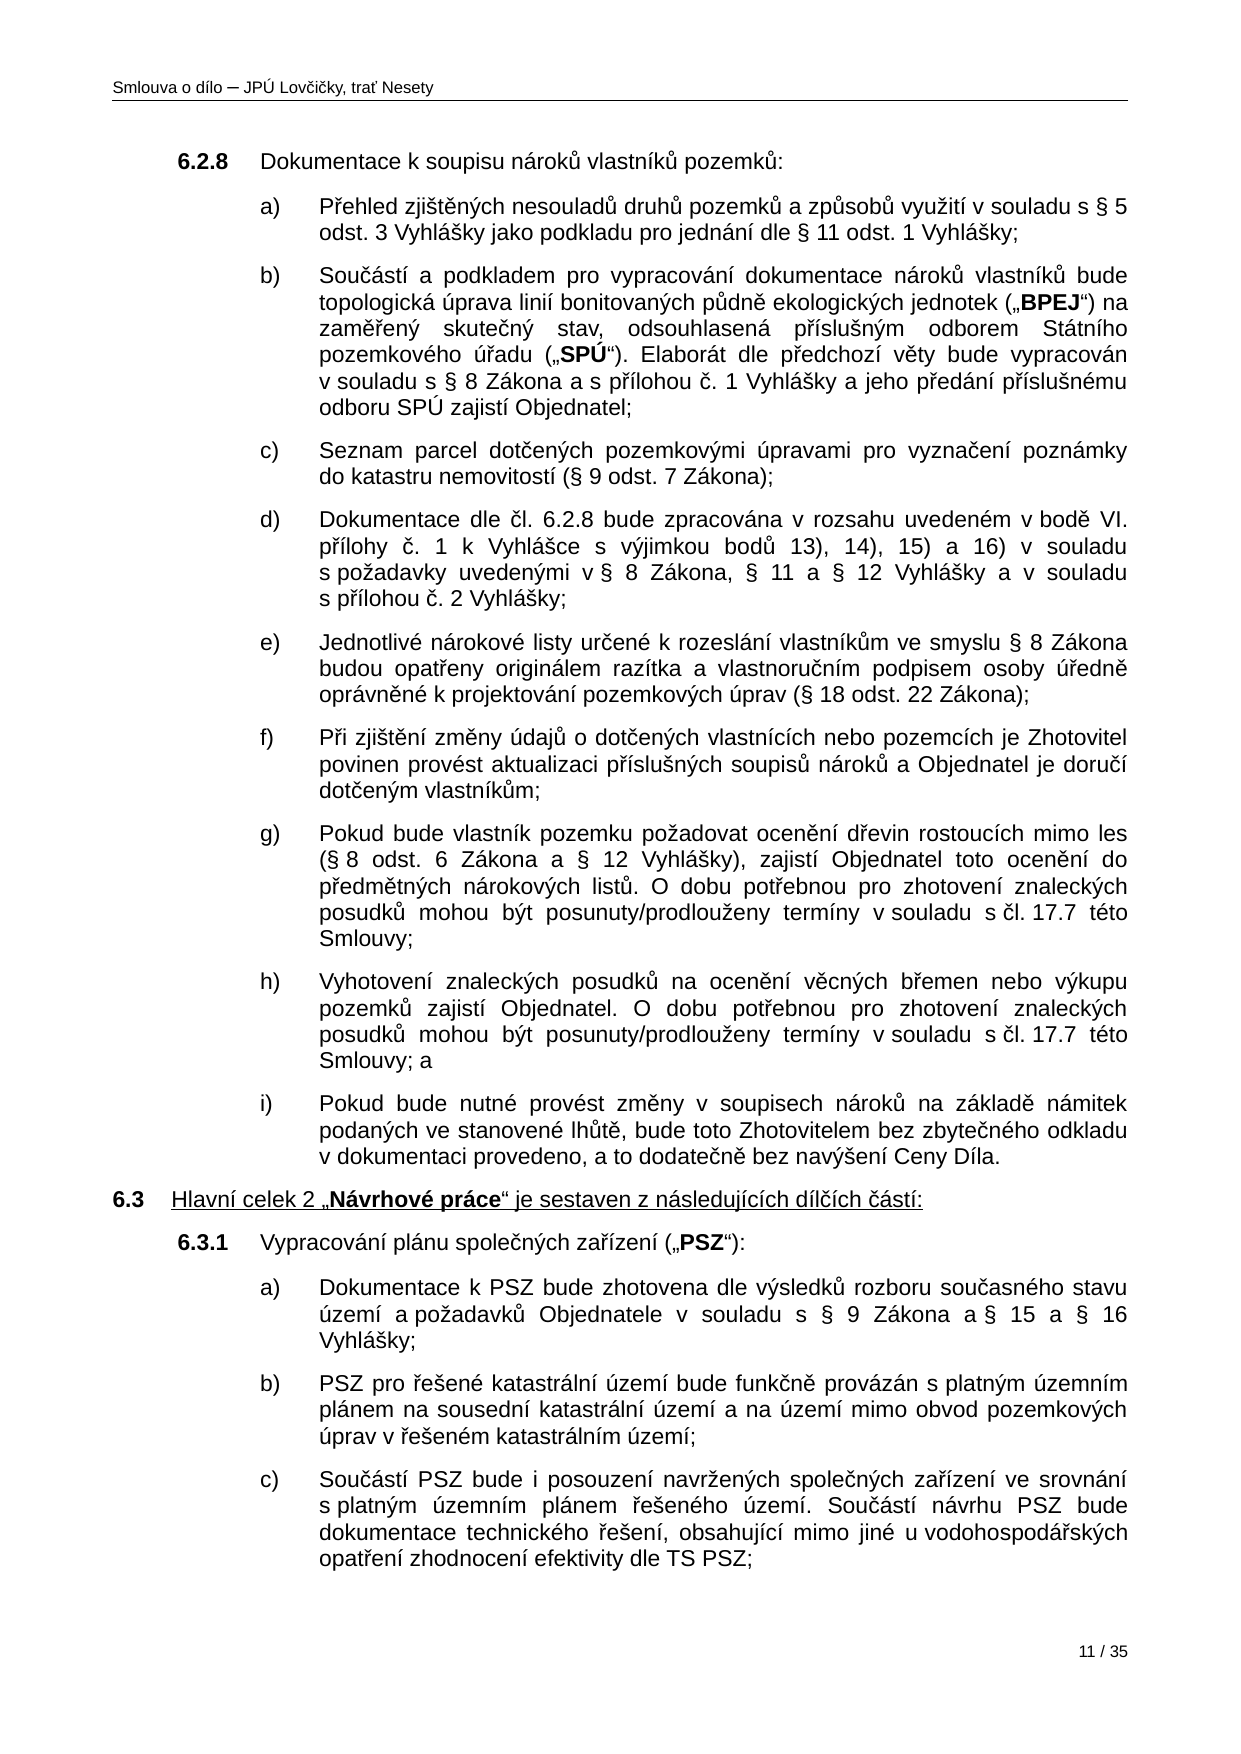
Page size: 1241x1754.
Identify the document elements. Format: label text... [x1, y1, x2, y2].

text Vypracování plánu společných zařízení („PSZ“): [177, 1229, 1128, 1256]
list Pokud bude nutné provést změny v soupisech nároků na základě námitek podaných ve stanovené lhůtě, bude toto Zhotovitelem bez zbytečného odkladu v dokumentaci provedeno, a to dodatečně bez navýšení Ceny Díla. [260, 1090, 1128, 1169]
list Vyhotovení znaleckých posudků na ocenění věcných břemen nebo výkupu pozemků zajistí Objednatel. O dobu potřebnou pro zhotovení znaleckých posudků mohou být posunuty/prodlouženy termíny v souladu s čl. 17.7 této Smlouvy; a [260, 968, 1128, 1074]
list Dokumentace dle čl. 6.2.8 bude zpracována v rozsahu uvedeném v bodě VI. přílohy č. 1 k Vyhlášce s výjimkou bodů 13), 14), 15) a 16) v souladu s požadavky uvedenými v § 8 Zákona, § 11 a § 12 Vyhlášky a v souladu s přílohou č. 2 Vyhlášky; [260, 506, 1128, 612]
list Při zjištění změny údajů o dotčených vlastnících nebo pozemcích je Zhotovitel povinen provést aktualizaci příslušných soupisů nároků a Objednatel je doručí dotčeným vlastníkům; [260, 724, 1128, 803]
list Pokud bude vlastník pozemku požadovat ocenění dřevin rostoucích mimo les (§ 8 odst. 6 Zákona a § 12 Vyhlášky), zajistí Objednatel toto ocenění do předmětných nárokových listů. O dobu potřebnou pro zhotovení znaleckých posudků mohou být posunuty/prodlouženy termíny v souladu s čl. 17.7 této Smlouvy; [260, 820, 1128, 952]
list PSZ pro řešené katastrální území bude funkčně provázán s platným územním plánem na sousední katastrální území a na území mimo obvod pozemkových úprav v řešeném katastrálním území; [260, 1370, 1128, 1449]
list Přehled zjištěných nesouladů druhů pozemků a způsobů využití v souladu s § 5 odst. 3 Vyhlášky jako podkladu pro jednání dle § 11 odst. 1 Vyhlášky; [260, 193, 1128, 246]
list Seznam parcel dotčených pozemkovými úpravami pro vyznačení poznámky do katastru nemovitostí (§ 9 odst. 7 Zákona); [260, 437, 1128, 490]
text Hlavní celek 2 „Návrhové práce“ je sestaven z následujících dílčích částí: [112, 1186, 1128, 1212]
text Dokumentace k soupisu nároků vlastníků pozemků: [177, 148, 1128, 174]
list Součástí PSZ bude i posouzení navržených společných zařízení ve srovnání s platným územním plánem řešeného území. Součástí návrhu PSZ bude dokumentace technického řešení, obsahující mimo jiné u vodohospodářských opatření zhodnocení efektivity dle TS PSZ; [260, 1466, 1128, 1571]
list Dokumentace k PSZ bude zhotovena dle výsledků rozboru současného stavu území a požadavků Objednatele v souladu s § 9 Zákona a § 15 a § 16 Vyhlášky; [260, 1274, 1128, 1353]
list Jednotlivé nárokové listy určené k rozeslání vlastníkům ve smyslu § 8 Zákona budou opatřeny originálem razítka a vlastnoručním podpisem osoby úředně oprávněné k projektování pozemkových úprav (§ 18 odst. 22 Zákona); [260, 628, 1128, 707]
list Součástí a podkladem pro vypracování dokumentace nároků vlastníků bude topologická úprava linií bonitovaných půdně ekologických jednotek („BPEJ“) na zaměřený skutečný stav, odsouhlasená příslušným odborem Státního pozemkového úřadu („SPÚ“). Elaborát dle předchozí věty bude vypracován v souladu s § 8 Zákona a s přílohou č. 1 Vyhlášky a jeho předání příslušnému odboru SPÚ zajistí Objednatel; [260, 262, 1128, 420]
